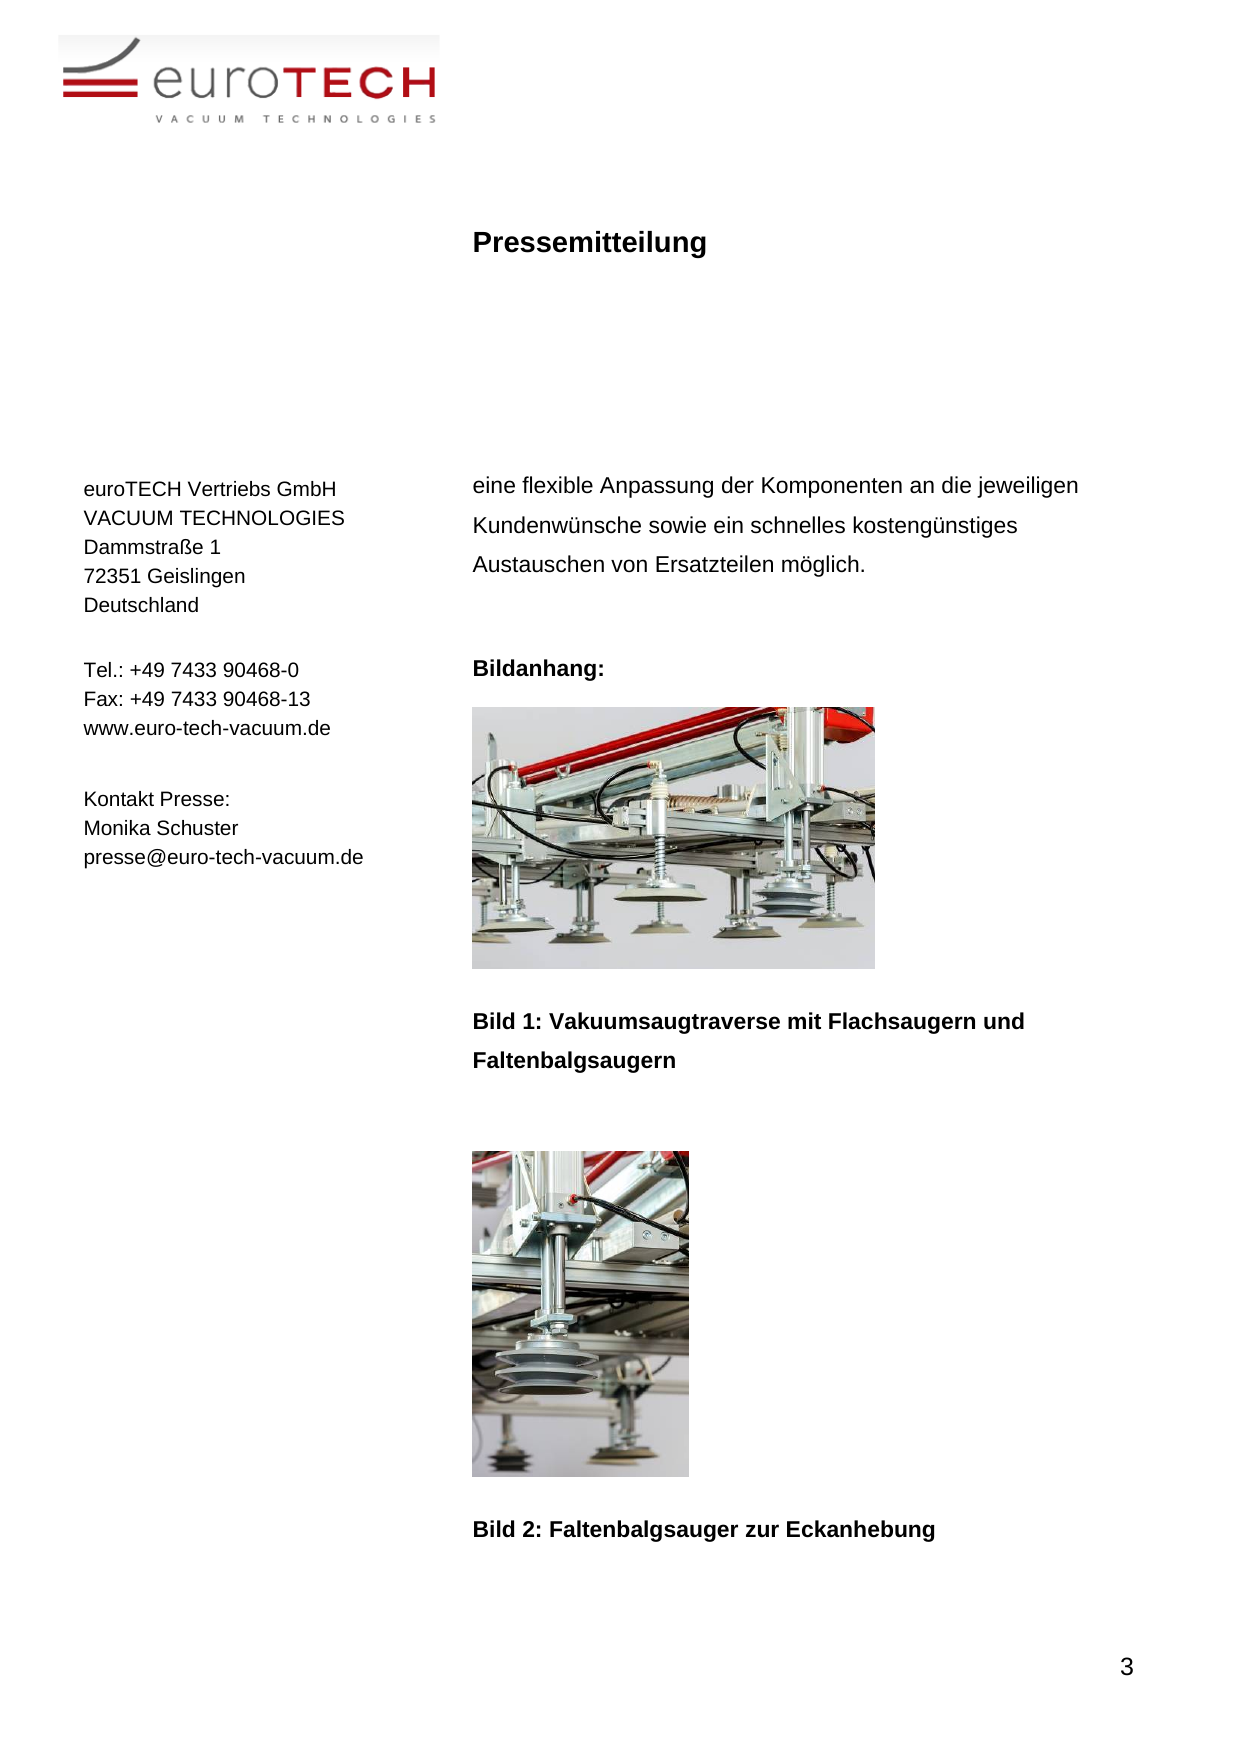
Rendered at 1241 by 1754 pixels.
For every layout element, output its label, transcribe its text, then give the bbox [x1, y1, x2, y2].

picture [0, 0, 456, 143]
text Bild 2: Faltenbalgsauger zur Eckanhebung [472, 1516, 1138, 1542]
picture [472, 1151, 689, 1477]
picture [472, 707, 875, 969]
text Bildanhang: [472, 655, 1138, 682]
text Bild 1: Vakuumsaugtraverse mit Flachsaugern und Faltenbalgsaugern [472, 1008, 1138, 1074]
